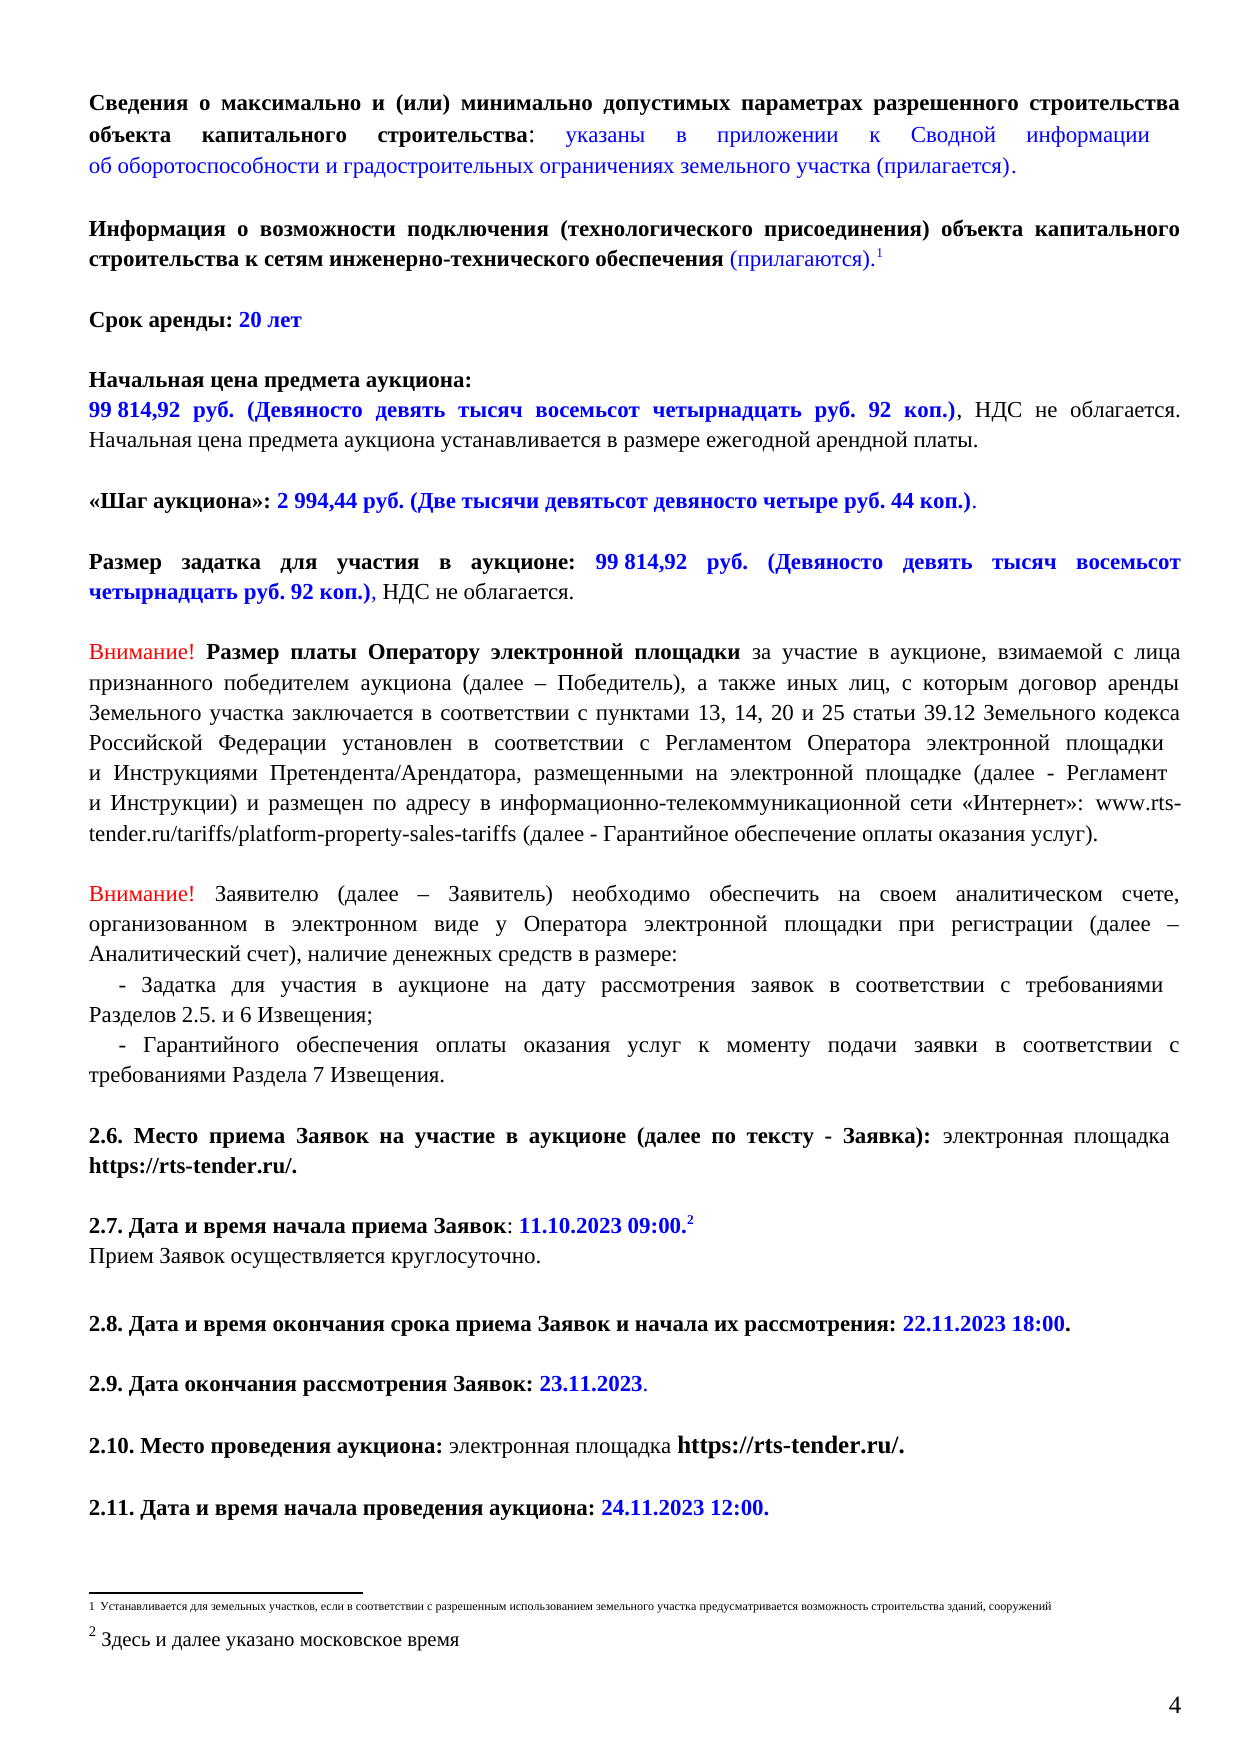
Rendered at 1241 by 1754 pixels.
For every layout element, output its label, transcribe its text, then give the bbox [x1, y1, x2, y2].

text Срок аренды: 20 лет [89, 306, 1181, 332]
text 2.8. Дата и время окончания срока приема Заявок и начала их рассмотрения: 22.11.2023 18:00. [89, 1309, 1181, 1336]
text «Шаг аукциона»: 2 994,44 руб. (Две тысячи девятьсот девяносто четыре руб. 44 коп.). [89, 487, 1181, 513]
text Размер задатка для участия в аукционе: 99 814,92 руб. (Девяносто девять тысяч восемьсот четырнадцать руб. 92 коп.), НДС не облагается. [89, 548, 1181, 604]
text Внимание! Заявителю (далее – Заявитель) необходимо обеспечить на своем аналитическом счете, организованном в электронном виде у Оператора электронной площадки при регистрации (далее – Аналитический счет), наличие денежных средств в размере: [89, 880, 1181, 967]
text 2.10. Место проведения аукциона: электронная площадка https://rts-tender.ru/. [89, 1430, 1181, 1459]
text 2.9. Дата окончания рассмотрения Заявок: 23.11.2023. [89, 1370, 1181, 1396]
text 99 814,92 руб. (Девяносто девять тысяч восемьсот четырнадцать руб. 92 коп.), НДС не облагается. Начальная цена предмета аукциона устанавливается в размере ежегодной арендной платы. [89, 396, 1181, 453]
text Информация о возможности подключения (технологического присоединения) объекта капитального строительства к сетям инженерно-технического обеспечения (прилагаются). [89, 215, 1181, 272]
text 2.6. Место приема Заявок на участие в аукционе (далее по тексту - Заявка): электронная площадка https://rts-tender.ru/. [89, 1122, 1181, 1178]
text - Задатка для участия в аукционе на дату рассмотрения заявок в соответствии с требованиями Разделов 2.5. и 6 Извещения; [89, 971, 1181, 1027]
text 2.7. Дата и время начала приема Заявок: 11.10.2023 09:00. [89, 1212, 1181, 1239]
text Начальная цена предмета аукциона: [89, 366, 1181, 392]
text Сведения о максимально и (или) минимально допустимых параметрах разрешенного строительства объекта капитального строительства: указаны в приложении к Сводной информации об оборотоспособности и градостроительных ограничениях земельного участка (прилагается). [89, 115, 1181, 178]
text - Гарантийного обеспечения оплаты оказания услуг к моменту подачи заявки в соответствии с требованиями Раздела 7 Извещения. [89, 1031, 1181, 1088]
text Внимание! Размер платы Оператору электронной площадки за участие в аукционе, взимаемой с лица признанного победителем аукциона (далее – Победитель), а также иных лиц, с которым договор аренды Земельного участка заключается в соответствии с пунктами 13, 14, 20 и 25 статьи 39.12 Земельного кодекса Российской Федерации установлен в соответствии с Регламентом Оператора электронной площадки и Инструкциями Претендента/Арендатора, размещенными на электронной площадке (далее - Регламент и Инструкции) и размещен по адресу в информационно-телекоммуникационной сети «Интернет»: www.rts-tender.ru/tariffs/platform-property-sales-tariffs (далее - Гарантийное обеспечение оплаты оказания услуг). [89, 638, 1181, 846]
text Прием Заявок осуществляется круглосуточно. [89, 1243, 1181, 1269]
text 2.11. Дата и время начала проведения аукциона: 24.11.2023 12:00. [89, 1494, 1181, 1520]
